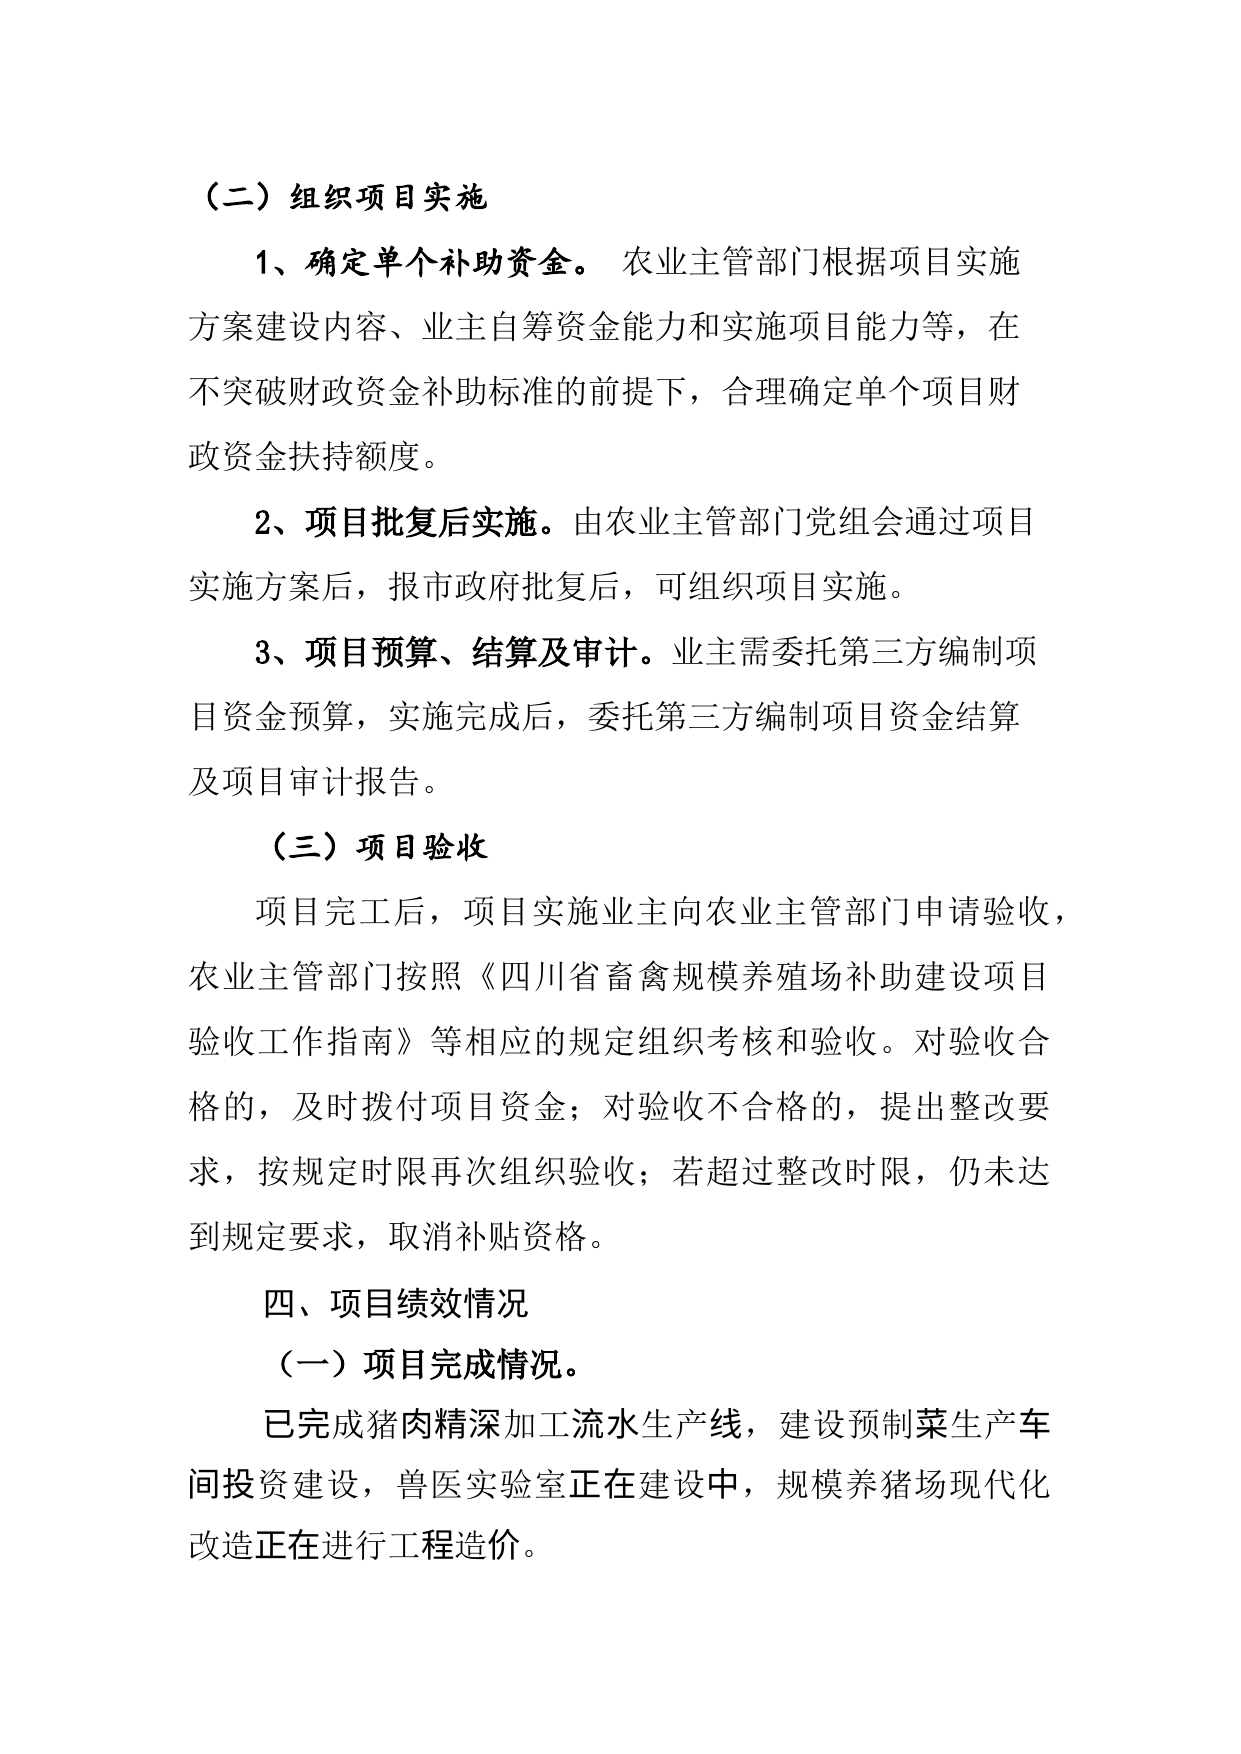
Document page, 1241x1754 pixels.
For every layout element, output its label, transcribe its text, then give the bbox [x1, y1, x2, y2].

text （三）项目验收 [187, 812, 1053, 877]
list （二）组织项目实施 [187, 162, 1053, 227]
text 项目完工后，项目实施业主向农业主管部门申请验收，农业主管部门按照《四川省畜禽规模养殖场补助建设项目验收工作指南》等相应的规定组织考核和验收。对验收合格的，及时拨付项目资金；对验收不合格的，提出整改要求，按规定时限再次组织验收；若超过整改时限，仍未达到规定要求，取消补贴资格。 [187, 877, 1053, 1267]
text 四、项目绩效情况 [187, 1267, 1053, 1327]
list 1、确定单个补助资金。 农业主管部门根据项目实施方案建设内容、业主自筹资金能力和实施项目能力等，在不突破财政资金补助标准的前提下，合理确定单个项目财政资金扶持额度。 [187, 227, 1053, 487]
text 2、项目批复后实施。由农业主管部门党组会通过项目实施方案后，报市政府批复后，可组织项目实施。 [187, 487, 1053, 617]
text （一）项目完成情况。 [187, 1327, 1053, 1388]
text 3、项目预算、结算及审计。业主需委托第三方编制项目资金预算，实施完成后，委托第三方编制项目资金结算及项目审计报告。 [187, 617, 1053, 812]
text 已完成猪肉精深加工流水生产线，建设预制菜生产车间投资建设，兽医实验室正在建设中，规模养猪场现代化改造正在进行工程造价。 [187, 1388, 1053, 1569]
